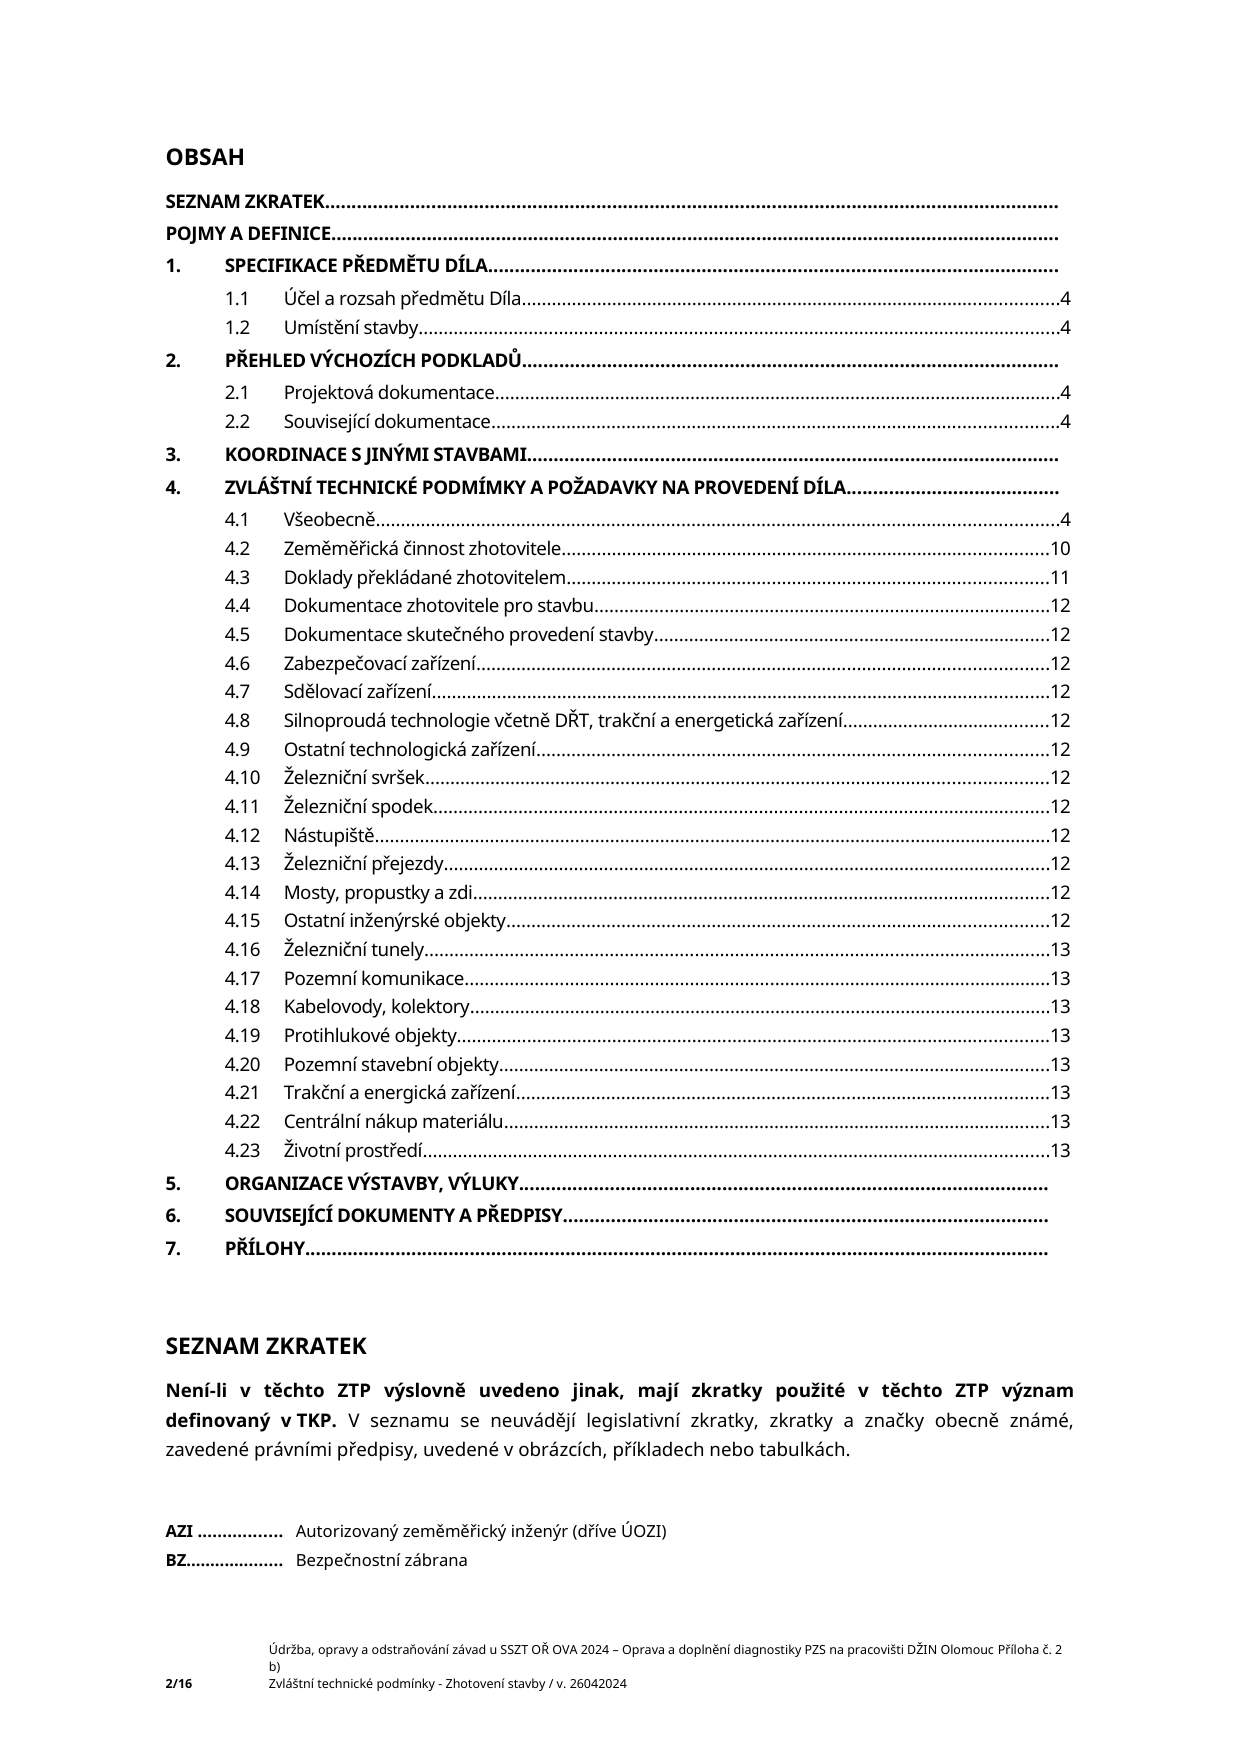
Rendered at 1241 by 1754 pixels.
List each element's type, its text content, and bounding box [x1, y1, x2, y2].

text 4.19 Protihlukové objekty 13 [224, 1022, 1075, 1048]
table_header Autorizovaný zeměměřický inženýr (dříve ÚOZI) [296, 1517, 1072, 1546]
text 4.17 Pozemní komunikace 13 [224, 965, 1075, 991]
text Obsah [165, 141, 1075, 173]
text 1.1 Účel a rozsah předmětu Díla 4 [224, 285, 1075, 311]
text SEZNAM ZKRATEK [165, 1330, 1075, 1361]
text 1.2 Umístění stavby 4 [224, 314, 1075, 339]
text 4.3 Doklady překládané zhotovitelem 11 [224, 564, 1075, 589]
text 4.22 Centrální nákup materiálu 13 [224, 1108, 1075, 1134]
text 4.21 Trakční a energická zařízení 13 [224, 1080, 1075, 1105]
text 4. Zvláštní TECHNICKÉ podmímky a požadavky na PROVEDENÍ DÍLA 4 [165, 474, 1045, 499]
text 4.8 Silnoproudá technologie včetně DŘT, trakční a energetická zařízení 12 [224, 707, 1075, 733]
table_cell BZ [165, 1546, 296, 1574]
text 4.7 Sdělovací zařízení 12 [224, 679, 1075, 704]
text 4.4 Dokumentace zhotovitele pro stavbu 12 [224, 593, 1075, 618]
text Není-li v těchto ZTP výslovně uvedeno jinak, mají zkratky použité v těchto ZTP význam definovaný v TKP. V seznamu se neuvádějí legislativní zkratky, zkratky a značky obecně známé, zavedené právními předpisy, uvedené v obrázcích, příkladech nebo tabulkách. [165, 1377, 1075, 1462]
text SEZNAM ZKRATEK 2 [165, 188, 1045, 214]
text 4.16 Železniční tunely 13 [224, 936, 1075, 962]
text 4.9 Ostatní technologická zařízení 12 [224, 736, 1075, 761]
text 4.15 Ostatní inženýrské objekty 12 [224, 908, 1075, 933]
text 1. SPECIFIKACE PŘEDMĚTU DÍLA 4 [165, 253, 1045, 278]
table_header AZI [165, 1517, 296, 1546]
text 4.10 Železniční svršek 12 [224, 764, 1075, 790]
text 4.12 Nástupiště 12 [224, 822, 1075, 847]
text 4.18 Kabelovody, kolektory 13 [224, 994, 1075, 1019]
table_cell Bezpečnostní zábrana [296, 1546, 1072, 1574]
text 3. KOORDINACE S JINÝMI STAVBAMI 4 [165, 441, 1045, 467]
text 6. SOUVISEJÍCÍ DOKUMENTY A PŘEDPISY 15 [165, 1203, 1045, 1228]
text 4.13 Železniční přejezdy 12 [224, 851, 1075, 876]
text 4.2 Zeměměřická činnost zhotovitele 10 [224, 535, 1075, 561]
text 4.5 Dokumentace skutečného provedení stavby 12 [224, 621, 1075, 647]
text 5. ORGANIZACE VÝSTAVBY, VÝLUKY 14 [165, 1170, 1045, 1195]
text 4.14 Mosty, propustky a zdi 12 [224, 879, 1075, 905]
text 2.2 Související dokumentace 4 [224, 408, 1075, 434]
text 4.6 Zabezpečovací zařízení 12 [224, 650, 1075, 676]
text 7. PŘÍLOHY 15 [165, 1235, 1045, 1261]
text 4.1 Všeobecně 4 [224, 507, 1075, 532]
text 4.23 Životní prostředí 13 [224, 1137, 1075, 1162]
text 4.20 Pozemní stavební objekty 13 [224, 1051, 1075, 1077]
text 4.11 Železniční spodek 12 [224, 793, 1075, 819]
text 2. PŘEHLED VÝCHOZÍCH PODKLADŮ 4 [165, 347, 1045, 372]
text Pojmy a definice 3 [165, 220, 1045, 246]
text 2.1 Projektová dokumentace 4 [224, 380, 1075, 405]
